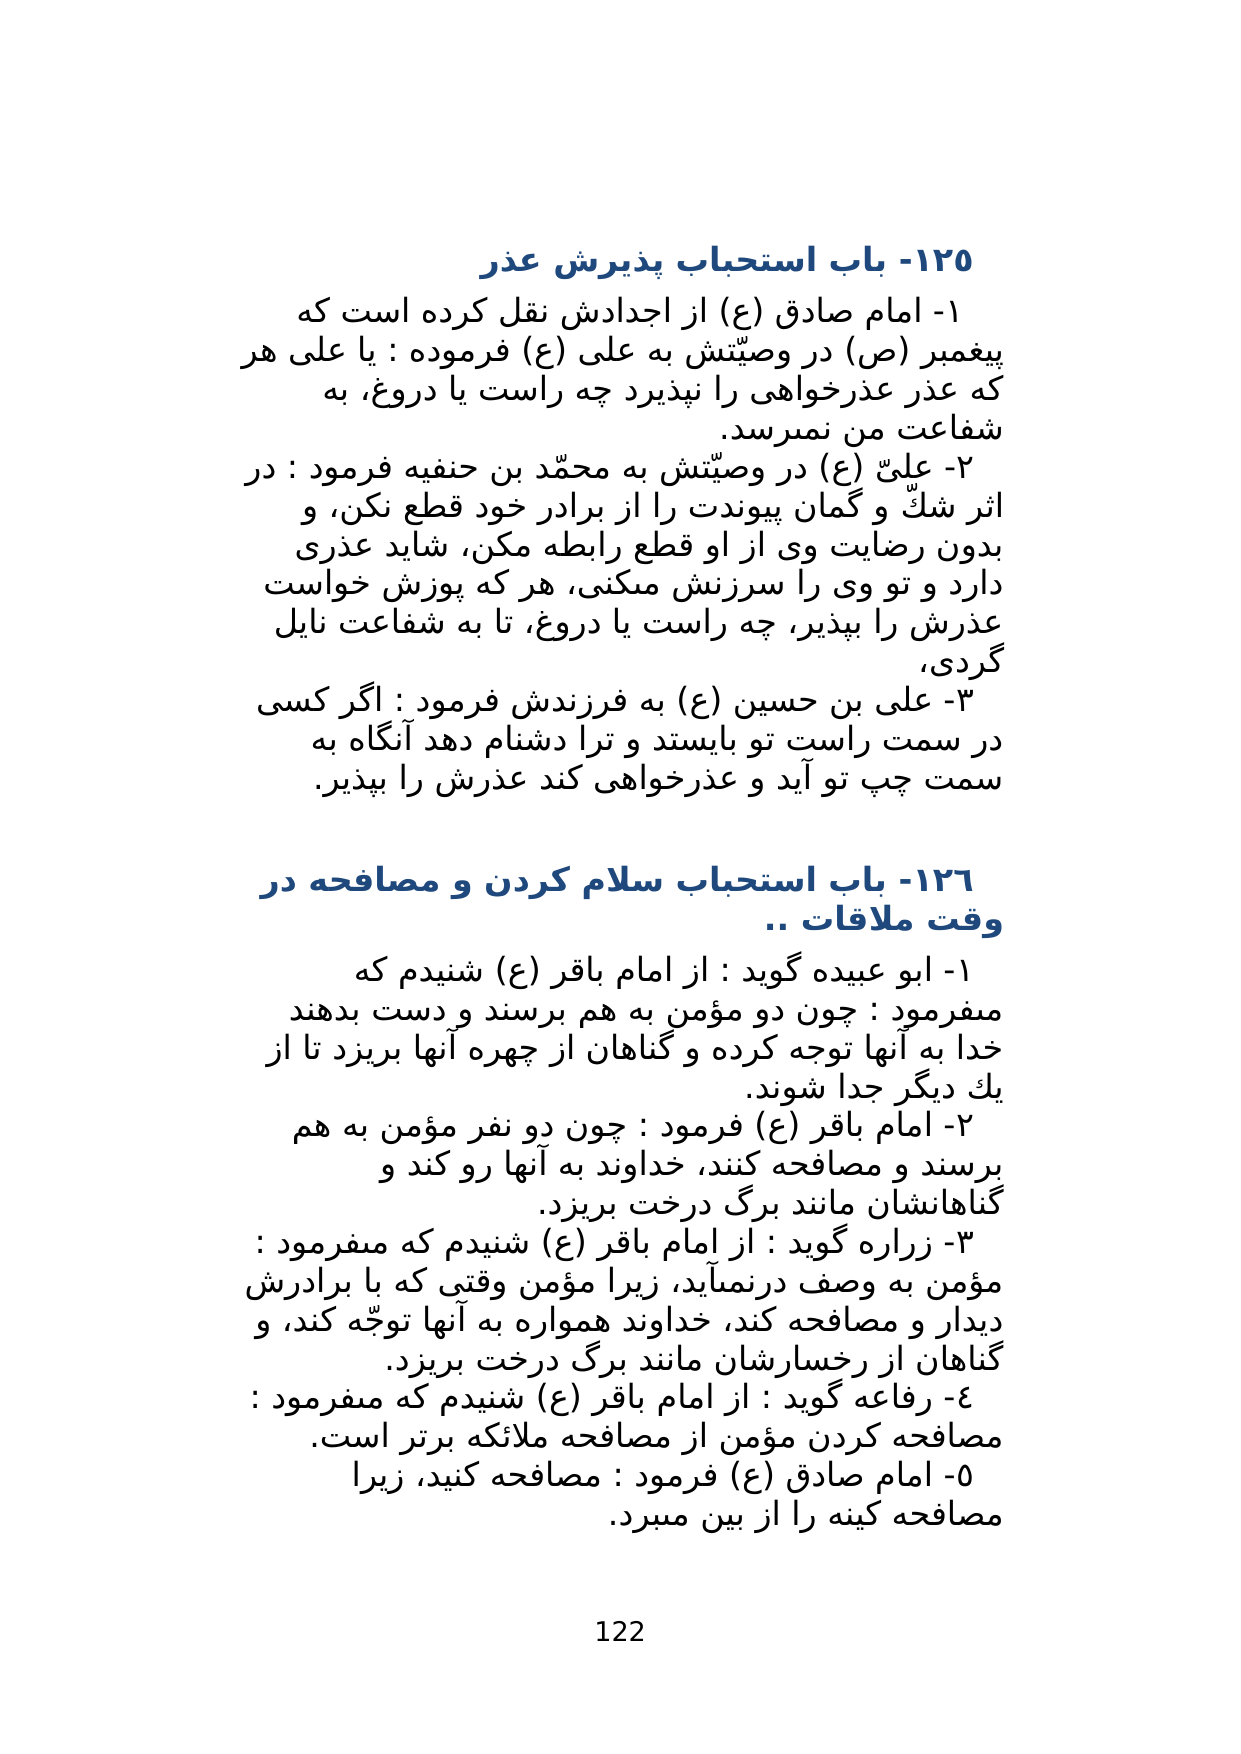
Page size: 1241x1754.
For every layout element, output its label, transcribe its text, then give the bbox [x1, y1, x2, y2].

text ٥- امام صادق (ع) فرمود : مصافحه كنيد، زيرا مصافحه كينه را از بين مى‏برد. [236, 1456, 1004, 1533]
text ١- ابو عبيده گويد : از امام باقر (ع) شنيدم كه مى‏فرمود : چون دو مؤمن به هم برسند و دست بدهند خدا به آنها توجه كرده و گناهان از چهره آنها بريزد تا از يك ديگر جدا شوند. [236, 951, 1004, 1106]
text ٤- رفاعه گويد : از امام باقر (ع) شنيدم كه مى‏فرمود : مصافحه كردن مؤمن از مصافحه ملائكه برتر است. [236, 1378, 1004, 1456]
text ٢- علىّ (ع) در وصيّتش به محمّد بن حنفيه فرمود : در اثر شكّ و گمان پيوندت را از برادر خود قطع نكن، و بدون رضايت وى از او قطع رابطه مكن، شايد عذرى دارد و تو وى را سرزنش مى‏كنى، هر كه پوزش خواست عذرش را بپذير، چه راست يا دروغ، تا به شفاعت نايل گردى، [236, 447, 1004, 680]
text ٣- على بن حسين (ع) به فرزندش فرمود : اگر كسى در سمت راست تو بايستد و ترا دشنام دهد آنگاه به سمت چپ تو آيد و عذرخواهى كند عذرش را بپذير. [236, 680, 1004, 797]
subtitle ١٢٦- باب استحباب سلام كردن و مصافحه در وقت ملاقات .. [236, 860, 1004, 938]
text ٢- امام باقر (ع) فرمود : چون دو نفر مؤمن به هم برسند و مصافحه كنند، خداوند به آنها رو كند و گناهانشان مانند برگ درخت بريزد. [236, 1106, 1004, 1222]
text ١- امام صادق (ع) از اجدادش نقل كرده است كه پيغمبر (ص) در وصيّتش به على (ع) فرموده : يا على هر كه عذر عذرخواهى را نپذيرد چه راست يا دروغ، به شفاعت من نمى‏رسد. [236, 292, 1004, 447]
text ٣- زراره گويد : از امام باقر (ع) شنيدم كه مى‏فرمود : مؤمن به وصف درنمى‏آيد، زيرا مؤمن وقتى كه با برادرش ديدار و مصافحه كند، خداوند همواره به آنها توجّه كند، و گناهان از رخسارشان مانند برگ درخت بريزد. [236, 1222, 1004, 1378]
subtitle ١٢٥- باب استحباب پذيرش عذر [236, 241, 1004, 279]
